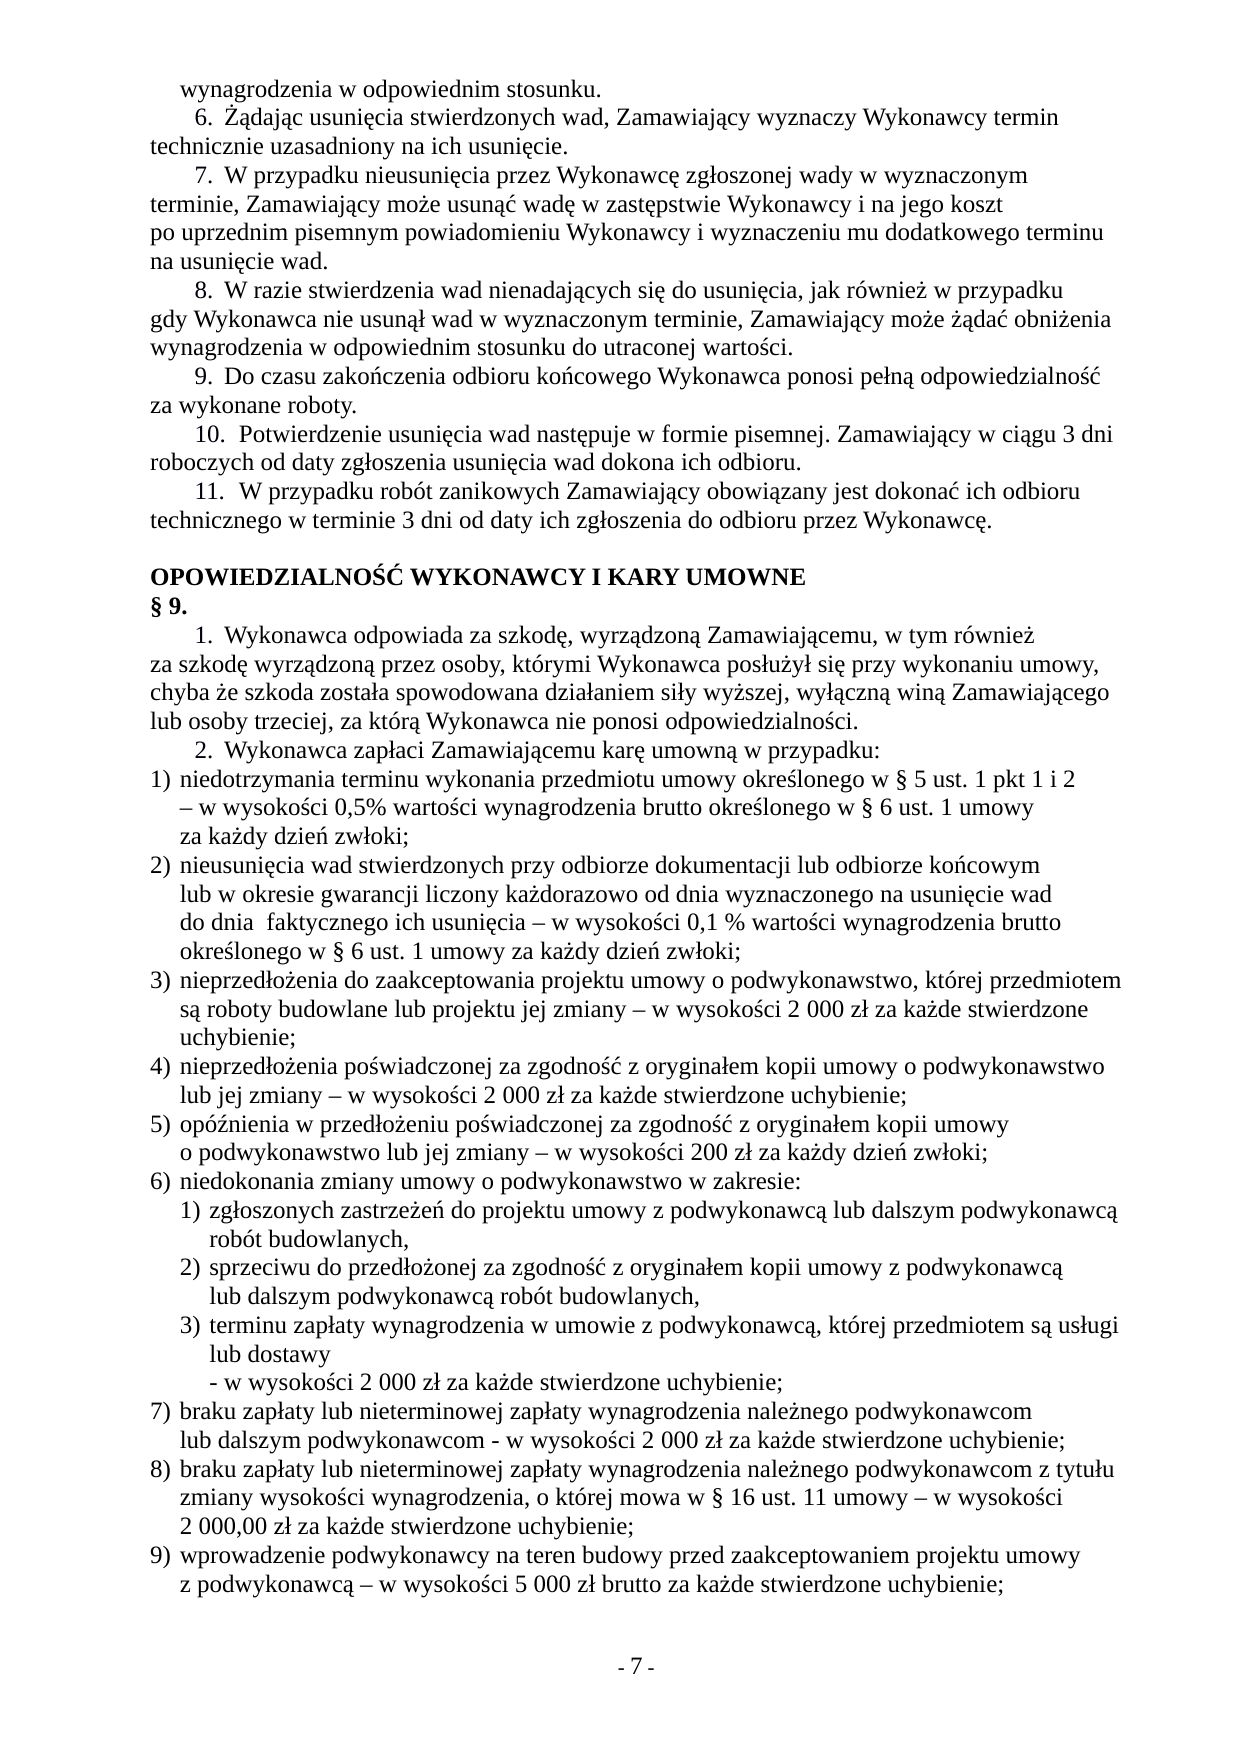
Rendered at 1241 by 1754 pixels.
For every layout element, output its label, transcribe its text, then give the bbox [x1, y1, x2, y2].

list braku zapłaty lub nieterminowej zapłaty wynagrodzenia należnego podwykonawcom lub dalszym podwykonawcom - w wysokości 2 000 zł za każde stwierdzone uchybienie; [150, 1396, 1122, 1454]
list sprzeciwu do przedłożonej za zgodność z oryginałem kopii umowy z podwykonawcą lub dalszym podwykonawcą robót budowlanych, [179, 1252, 1122, 1310]
list niedokonania zmiany umowy o podwykonawstwo w zakresie: [150, 1166, 1122, 1195]
text OPOWIEDZIALNOŚĆ WYKONAWCY I KARY UMOWNE [150, 562, 1122, 591]
list opóźnienia w przedłożeniu poświadczonej za zgodność z oryginałem kopii umowy o podwykonawstwo lub jej zmiany – w wysokości 200 zł za każdy dzień zwłoki; [150, 1109, 1122, 1166]
list W przypadku nieusunięcia przez Wykonawcę zgłoszonej wady w wyznaczonym terminie, Zamawiający może usunąć wadę w zastępstwie Wykonawcy i na jego koszt po uprzednim pisemnym powiadomieniu Wykonawcy i wyznaczeniu mu dodatkowego terminu na usunięcie wad. [150, 160, 1122, 275]
list nieprzedłożenia do zaakceptowania projektu umowy o podwykonawstwo, której przedmiotem są roboty budowlane lub projektu jej zmiany – w wysokości 2 000 zł za każde stwierdzone uchybienie; [150, 965, 1122, 1051]
list zgłoszonych zastrzeżeń do projektu umowy z podwykonawcą lub dalszym podwykonawcą robót budowlanych, [179, 1195, 1122, 1252]
text - w wysokości 2 000 zł za każde stwierdzone uchybienie; [209, 1367, 1122, 1396]
list nieprzedłożenia poświadczonej za zgodność z oryginałem kopii umowy o podwykonawstwo lub jej zmiany – w wysokości 2 000 zł za każde stwierdzone uchybienie; [150, 1051, 1122, 1109]
list W przypadku robót zanikowych Zamawiający obowiązany jest dokonać ich odbioru technicznego w terminie 3 dni od daty ich zgłoszenia do odbioru przez Wykonawcę. [150, 476, 1122, 534]
list Potwierdzenie usunięcia wad następuje w formie pisemnej. Zamawiający w ciągu 3 dni roboczych od daty zgłoszenia usunięcia wad dokona ich odbioru. [150, 419, 1122, 476]
list W razie stwierdzenia wad nienadających się do usunięcia, jak również w przypadku gdy Wykonawca nie usunął wad w wyznaczonym terminie, Zamawiający może żądać obniżenia wynagrodzenia w odpowiednim stosunku do utraconej wartości. [150, 275, 1122, 361]
list wprowadzenie podwykonawcy na teren budowy przed zaakceptowaniem projektu umowy z podwykonawcą – w wysokości 5 000 zł brutto za każde stwierdzone uchybienie; [150, 1540, 1122, 1597]
text § 9. [150, 591, 1122, 620]
list nieusunięcia wad stwierdzonych przy odbiorze dokumentacji lub odbiorze końcowym lub w okresie gwarancji liczony każdorazowo od dnia wyznaczonego na usunięcie wad do dnia faktycznego ich usunięcia – w wysokości 0,1 % wartości wynagrodzenia brutto określonego w § 6 ust. 1 umowy za każdy dzień zwłoki; [150, 850, 1122, 965]
list Żądając usunięcia stwierdzonych wad, Zamawiający wyznaczy Wykonawcy termin technicznie uzasadniony na ich usunięcie. [150, 102, 1122, 160]
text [150, 74, 1122, 102]
list Wykonawca zapłaci Zamawiającemu karę umowną w przypadku: [150, 735, 1122, 764]
list Do czasu zakończenia odbioru końcowego Wykonawca ponosi pełną odpowiedzialność za wykonane roboty. [150, 361, 1122, 419]
list braku zapłaty lub nieterminowej zapłaty wynagrodzenia należnego podwykonawcom z tytułu zmiany wysokości wynagrodzenia, o której mowa w § 16 ust. 11 umowy – w wysokości 2 000,00 zł za każde stwierdzone uchybienie; [150, 1454, 1122, 1540]
list niedotrzymania terminu wykonania przedmiotu umowy określonego w § 5 ust. 1 pkt 1 i 2 – w wysokości 0,5% wartości wynagrodzenia brutto określonego w § 6 ust. 1 umowy za każdy dzień zwłoki; [150, 764, 1122, 850]
list terminu zapłaty wynagrodzenia w umowie z podwykonawcą, której przedmiotem są usługi lub dostawy [179, 1310, 1122, 1367]
list Wykonawca odpowiada za szkodę, wyrządzoną Zamawiającemu, w tym również za szkodę wyrządzoną przez osoby, którymi Wykonawca posłużył się przy wykonaniu umowy, chyba że szkoda została spowodowana działaniem siły wyższej, wyłączną winą Zamawiającego lub osoby trzeciej, za którą Wykonawca nie ponosi odpowiedzialności. [150, 620, 1122, 735]
